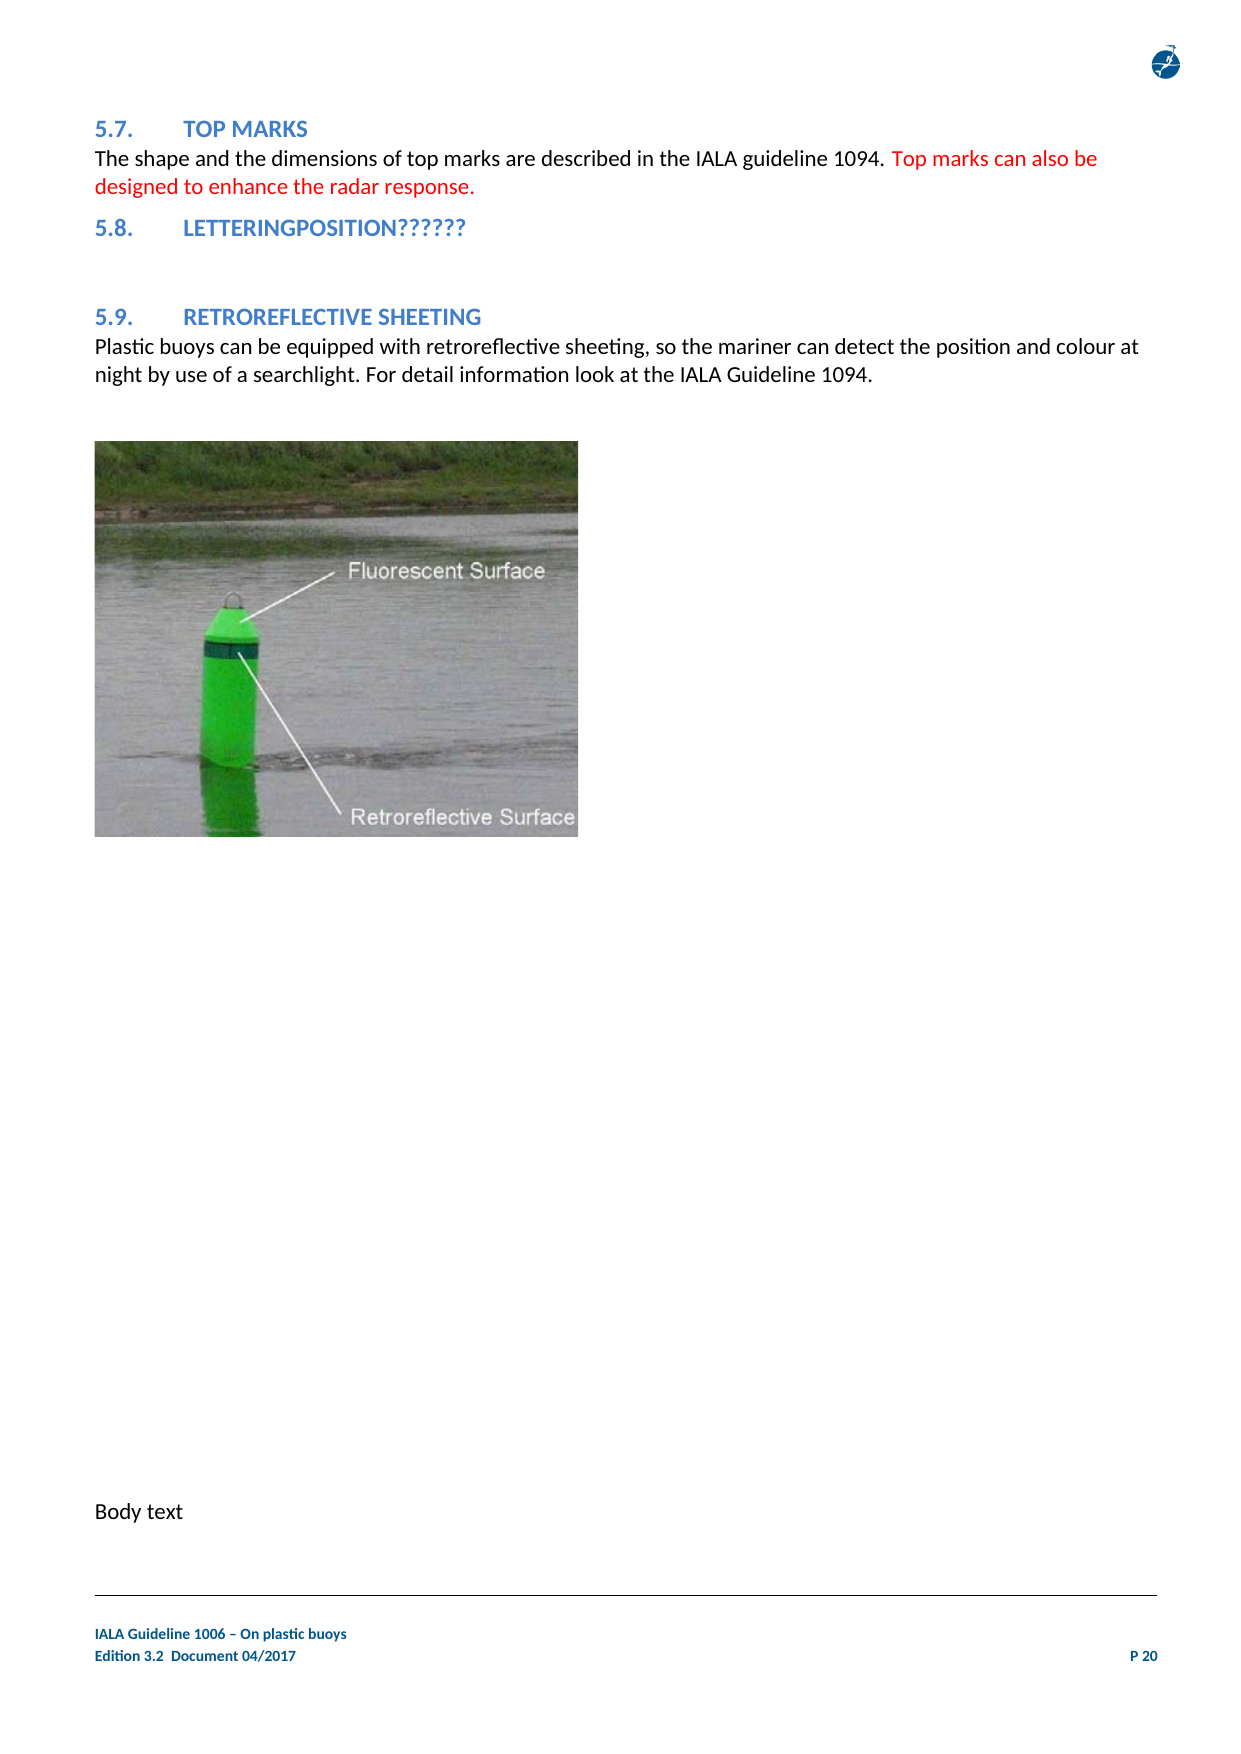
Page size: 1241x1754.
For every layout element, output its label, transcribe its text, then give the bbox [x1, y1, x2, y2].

text The shape and the dimensions of top marks are described in the IALA guideline 1094. Top marks can also be designed to enhance the radar response. [94, 144, 1157, 200]
subtitle Retroreflective sheeting [94, 301, 1157, 332]
subtitle Top marks [94, 113, 1157, 144]
text Plastic buoys can be equipped with retroreflective sheeting, so the mariner can detect the position and colour at night by use of a searchlight. For detail information look at the IALA Guideline 1094. [94, 332, 1157, 388]
text Body text [94, 1497, 1157, 1526]
subtitle Letteringposition?????? [94, 213, 1157, 243]
picture [1120, 0, 1239, 114]
